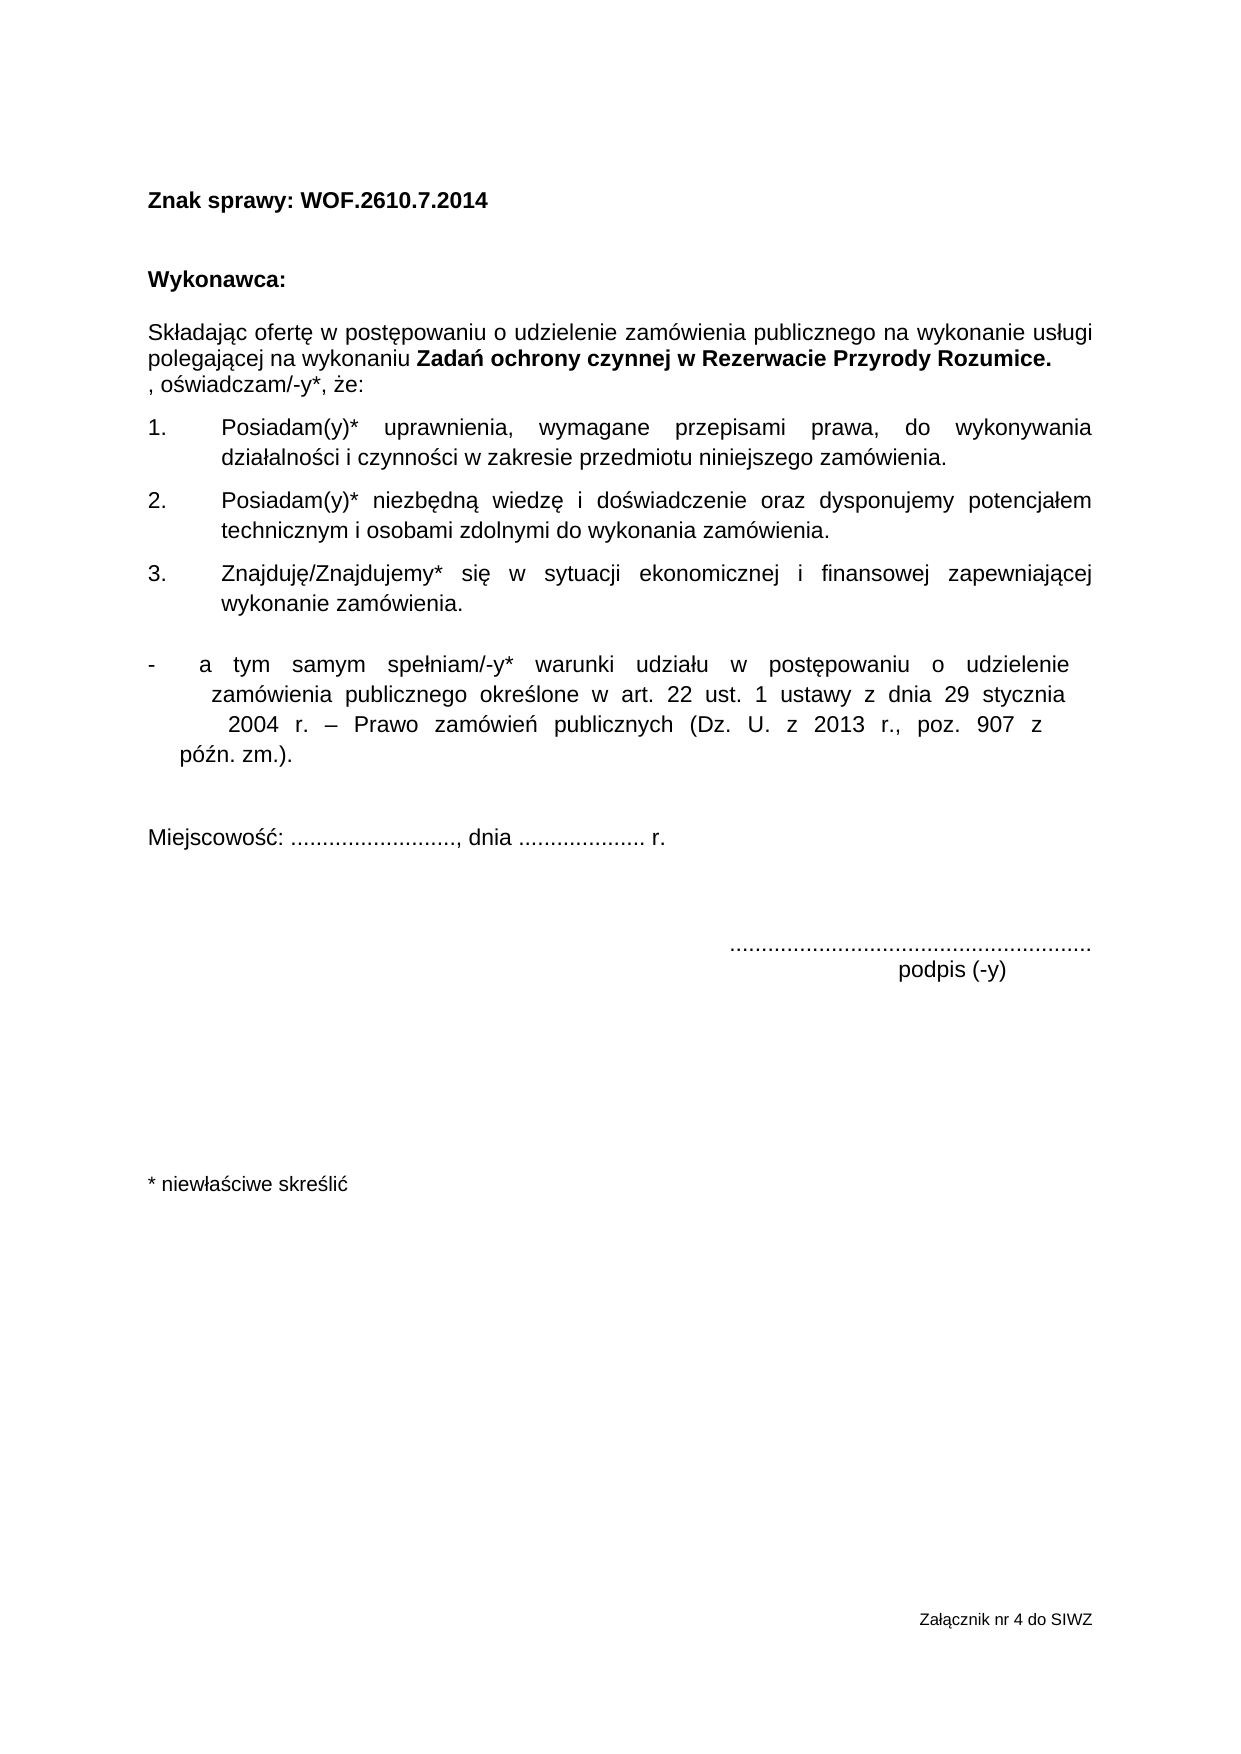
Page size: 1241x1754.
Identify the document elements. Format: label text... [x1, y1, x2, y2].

text - a tym samym spełniam/-y* warunki udziału w postępowaniu o udzielenie zamówienia publicznego określone w art. 22 ust. 1 ustawy z dnia 29 stycznia 2004 r. – Prawo zamówień publicznych (Dz. U. z 2013 r., poz. 907 z późn. zm.). [148, 651, 1092, 767]
text * niewłaściwe skreślić [148, 1172, 1092, 1196]
list Posiadam(y)* niezbędną wiedzę i doświadczenie oraz dysponujemy potencjałem technicznym i osobami zdolnymi do wykonania zamówienia. [148, 487, 1092, 543]
text Załącznik nr 4 do SIWZ [148, 1610, 1092, 1629]
text Miejscowość: .........................., dnia .................... r. [148, 824, 1092, 850]
text Składając ofertę w postępowaniu o udzielenie zamówienia publicznego na wykonanie usługi polegającej na wykonaniu Zadań ochrony czynnej w Rezerwacie Przyrody Rozumice. [148, 319, 1092, 371]
text ......................................................... [148, 929, 1092, 956]
text , oświadczam/-y*, że: [148, 371, 1092, 398]
list Posiadam(y)* uprawnienia, wymagane przepisami prawa, do wykonywania działalności i czynności w zakresie przedmiotu niniejszego zamówienia. [148, 414, 1092, 471]
list Znajduję/Znajdujemy* się w sytuacji ekonomicznej i finansowej zapewniającej wykonanie zamówienia. [148, 560, 1092, 616]
text Wykonawca: [148, 266, 1092, 292]
text podpis (-y) [516, 956, 1092, 982]
text Znak sprawy: WOF.2610.7.2014 [148, 187, 1092, 213]
